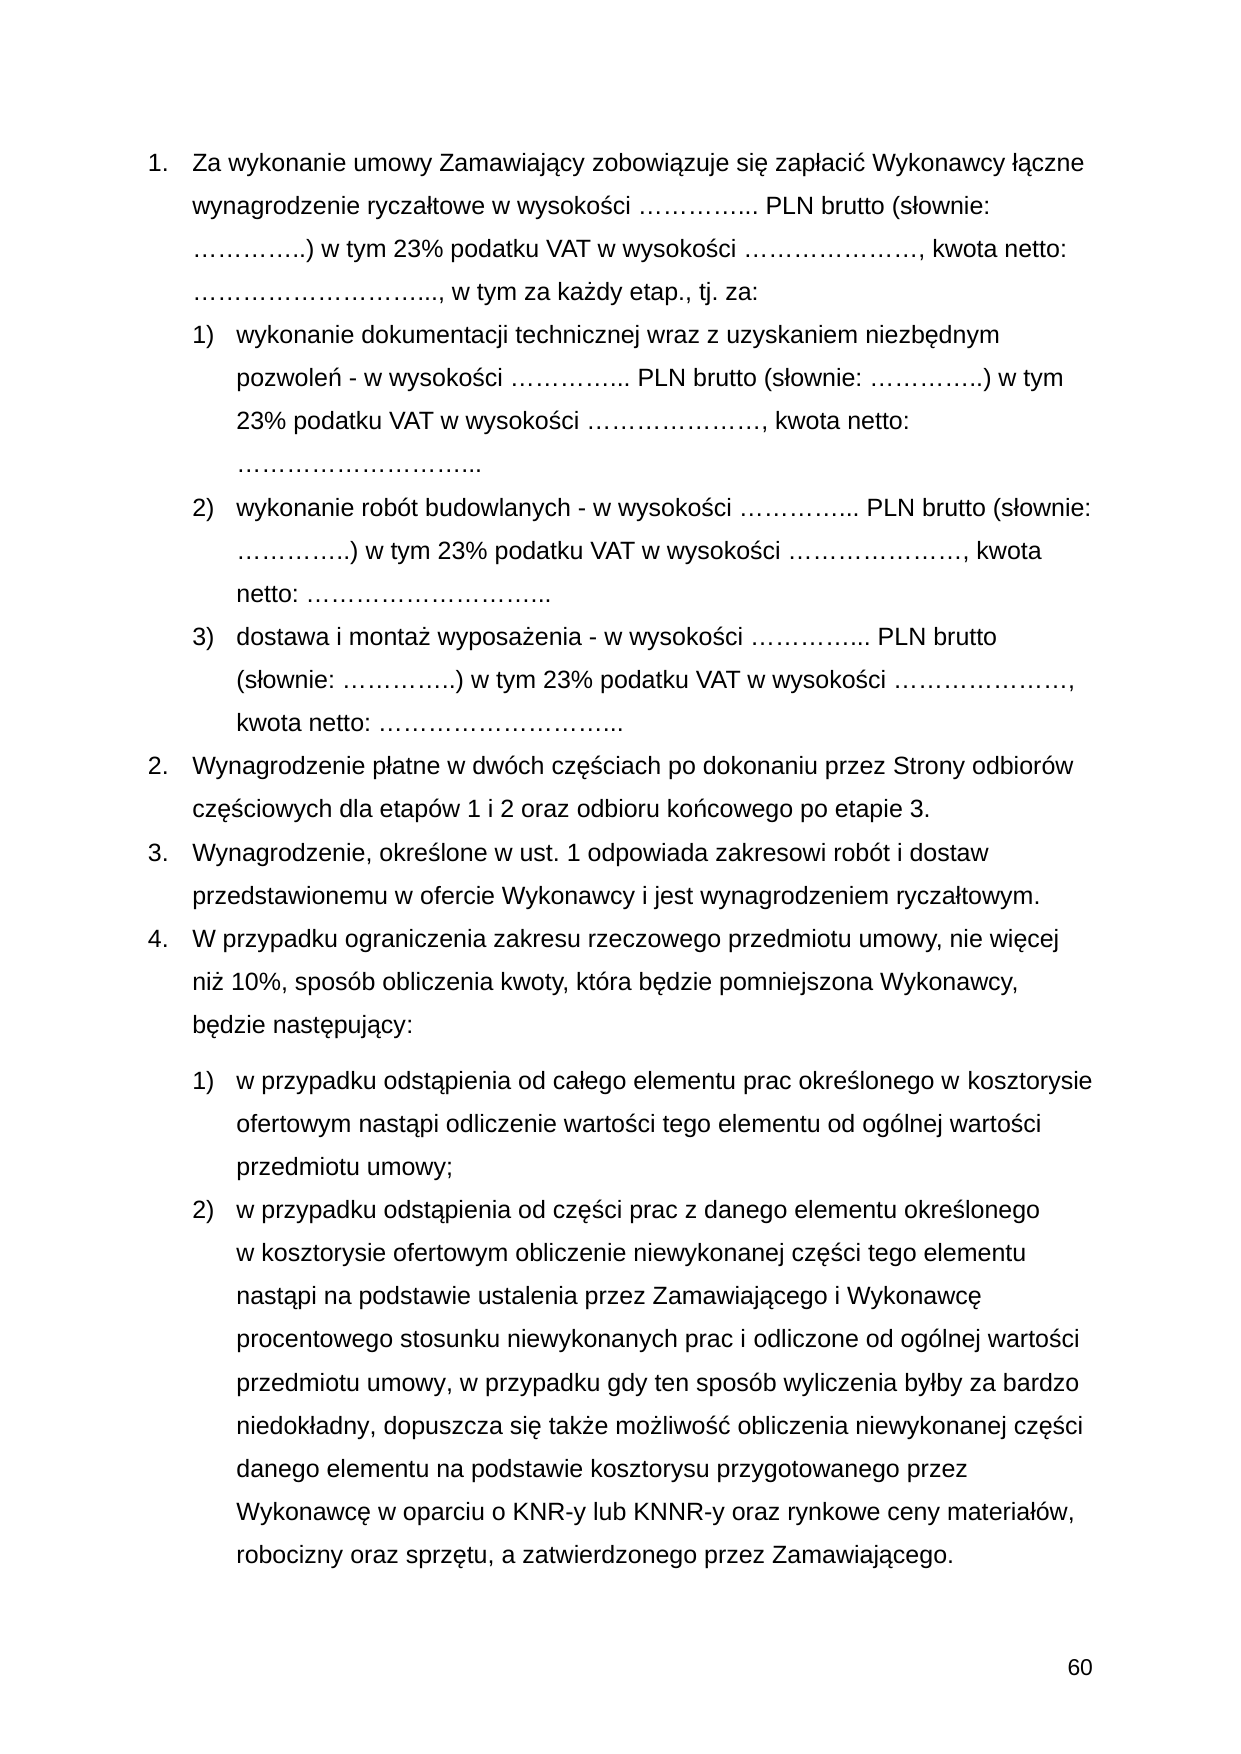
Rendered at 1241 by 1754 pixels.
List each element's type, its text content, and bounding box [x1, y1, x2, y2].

list wykonanie robót budowlanych - w wysokości …………... PLN brutto (słownie: …………..) w tym 23% podatku VAT w wysokości …………………, kwota netto: ………………………... [192, 493, 1093, 608]
list Za wykonanie umowy Zamawiający zobowiązuje się zapłacić Wykonawcy łączne wynagrodzenie ryczałtowe w wysokości …………... PLN brutto (słownie: …………..) w tym 23% podatku VAT w wysokości …………………, kwota netto: ………………………..., w tym za każdy etap., tj. za: [148, 148, 1093, 306]
list w przypadku odstąpienia od całego elementu prac określonego w kosztorysie ofertowym nastąpi odliczenie wartości tego elementu od ogólnej wartości przedmiotu umowy; [192, 1066, 1093, 1181]
list wykonanie dokumentacji technicznej wraz z uzyskaniem niezbędnym pozwoleń - w wysokości …………... PLN brutto (słownie: …………..) w tym 23% podatku VAT w wysokości …………………, kwota netto: ………………………... [192, 320, 1093, 478]
list dostawa i montaż wyposażenia - w wysokości …………... PLN brutto (słownie: …………..) w tym 23% podatku VAT w wysokości …………………, kwota netto: ………………………... [192, 622, 1093, 737]
list Wynagrodzenie płatne w dwóch częściach po dokonaniu przez Strony odbiorów częściowych dla etapów 1 i 2 oraz odbioru końcowego po etapie 3. [148, 751, 1093, 823]
list w przypadku odstąpienia od części prac z danego elementu określonego w kosztorysie ofertowym obliczenie niewykonanej części tego elementu nastąpi na podstawie ustalenia przez Zamawiającego i Wykonawcę procentowego stosunku niewykonanych prac i odliczone od ogólnej wartości przedmiotu umowy, w przypadku gdy ten sposób wyliczenia byłby za bardzo niedokładny, dopuszcza się także możliwość obliczenia niewykonanej części danego elementu na podstawie kosztorysu przygotowanego przez Wykonawcę w oparciu o KNR-y lub KNNR-y oraz rynkowe ceny materiałów, robocizny oraz sprzętu, a zatwierdzonego przez Zamawiającego. [192, 1195, 1093, 1569]
list Wynagrodzenie, określone w ust. 1 odpowiada zakresowi robót i dostaw przedstawionemu w ofercie Wykonawcy i jest wynagrodzeniem ryczałtowym. [148, 838, 1093, 909]
list W przypadku ograniczenia zakresu rzeczowego przedmiotu umowy, nie więcej niż 10%, sposób obliczenia kwoty, która będzie pomniejszona Wykonawcy, będzie następujący: [148, 924, 1093, 1039]
